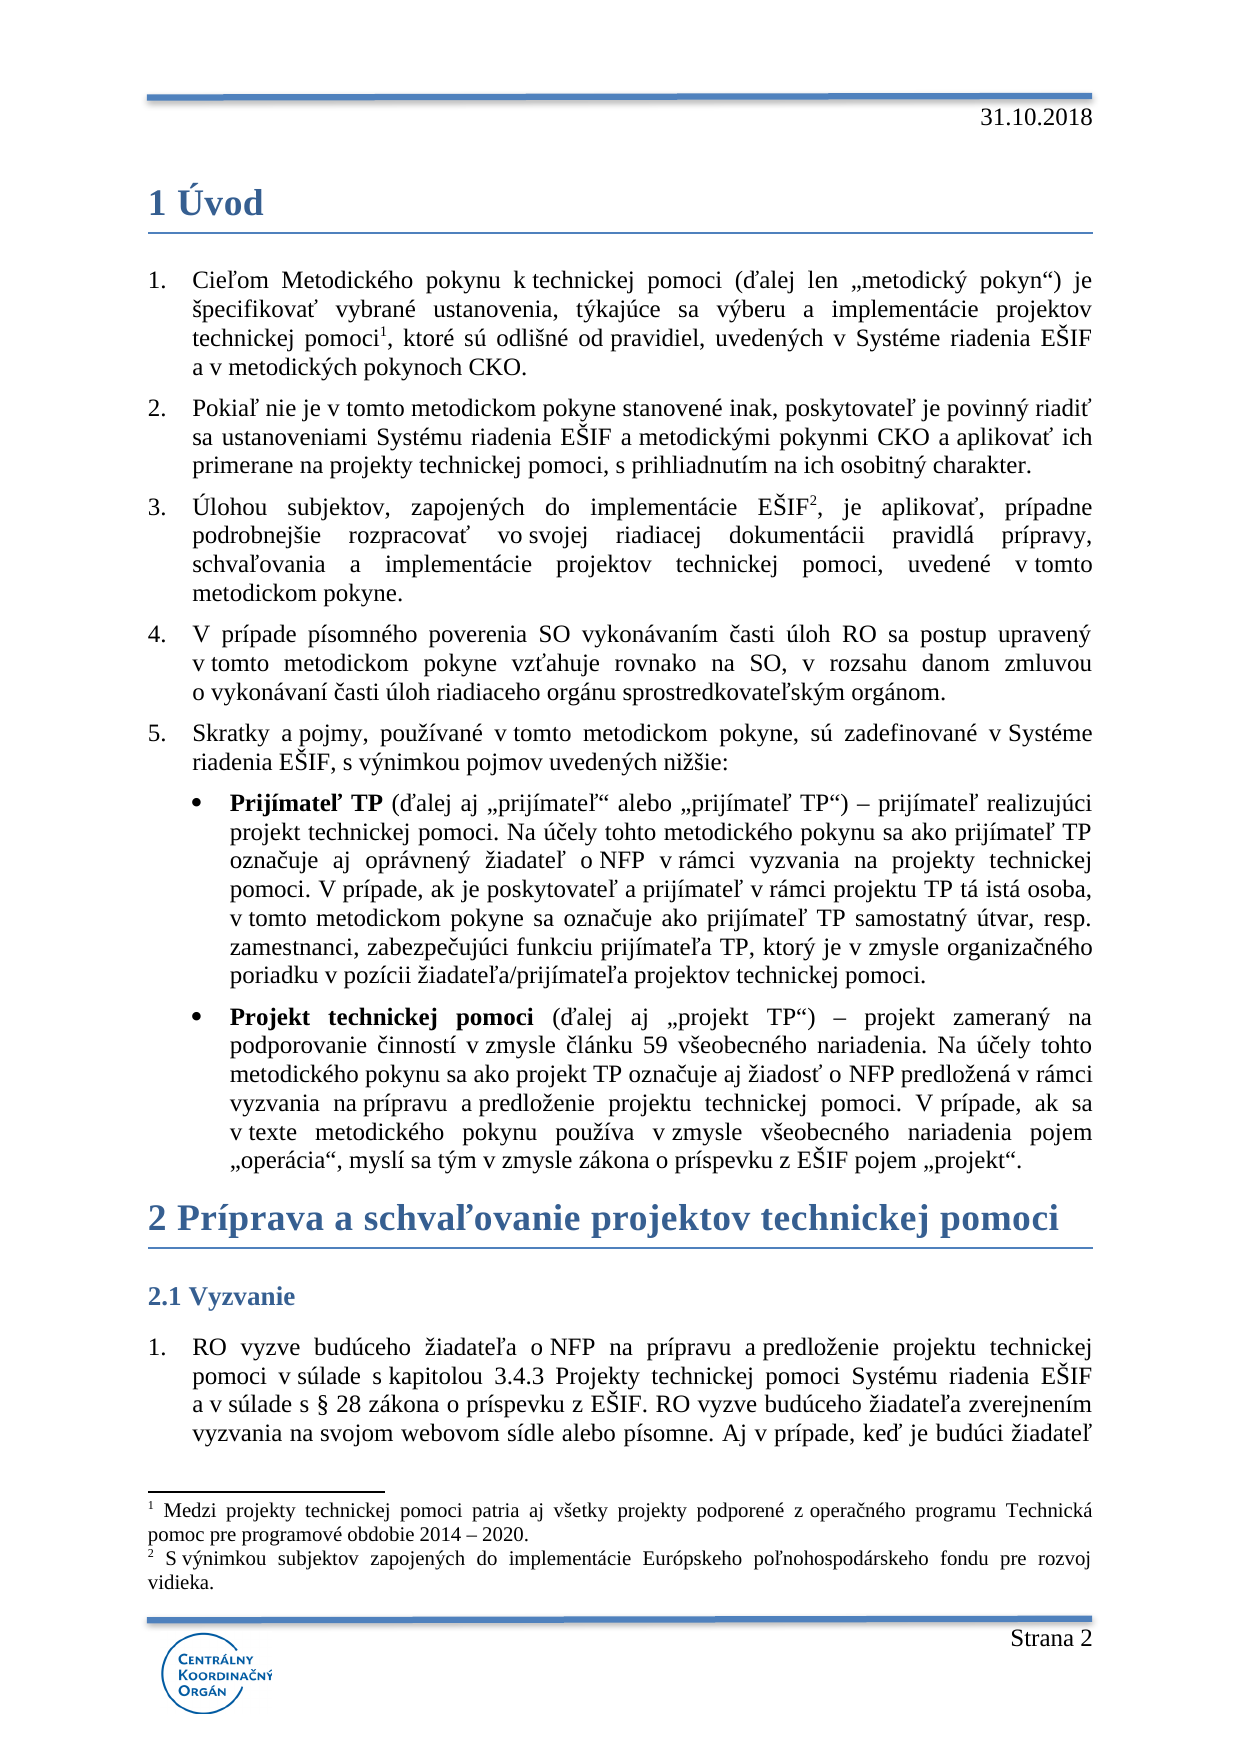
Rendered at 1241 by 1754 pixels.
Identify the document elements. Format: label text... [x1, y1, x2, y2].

list Projekt technickej pomoci (ďalej aj „projekt TP“) – projekt zameraný na podporovanie činností v zmysle článku 59 všeobecného nariadenia. Na účely tohto metodického pokynu sa ako projekt TP označuje aj žiadosť o NFP predložená v rámci vyzvania na prípravu a predloženie projektu technickej pomoci. V prípade, ak sa v texte metodického pokynu používa v zmysle všeobecného nariadenia pojem „operácia“, myslí sa tým v zmysle zákona o príspevku z EŠIF pojem „projekt“. [192, 1002, 1093, 1174]
list Pokiaľ nie je v tomto metodickom pokyne stanovené inak, poskytovateľ je povinný riadiť sa ustanoveniami Systému riadenia EŠIF a metodickými pokynmi CKO a aplikovať ich primerane na projekty technickej pomoci, s prihliadnutím na ich osobitný charakter. [148, 393, 1093, 479]
text 1 Úvod [148, 181, 1093, 232]
list Úlohou subjektov, zapojených do implementácie EŠIF, je aplikovať, prípadne podrobnejšie rozpracovať vo svojej riadiacej dokumentácii pravidlá prípravy, schvaľovania a implementácie projektov technickej pomoci, uvedené v tomto metodickom pokyne. [148, 492, 1093, 607]
text 2 Príprava a schvaľovanie projektov technickej pomoci [148, 1195, 1093, 1247]
list Skratky a pojmy, používané v tomto metodickom pokyne, sú zadefinované v Systéme riadenia EŠIF, s výnimkou pojmov uvedených nižšie: [148, 718, 1093, 776]
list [148, 1332, 1093, 1447]
list Cieľom Metodického pokynu k technickej pomoci (ďalej len „metodický pokyn“) je špecifikovať vybrané ustanovenia, týkajúce sa výberu a implementácie projektov technickej pomoci, ktoré sú odlišné od pravidiel, uvedených v Systéme riadenia EŠIF a v metodických pokynoch CKO. [148, 266, 1093, 381]
text 2.1 Vyzvanie [148, 1280, 1093, 1311]
list V prípade písomného poverenia SO vykonávaním časti úloh RO sa postup upravený v tomto metodickom pokyne vzťahuje rovnako na SO, v rozsahu danom zmluvou o vykonávaní časti úloh riadiaceho orgánu sprostredkovateľským orgánom. [148, 619, 1093, 706]
picture [159, 1631, 272, 1713]
list Prijímateľ TP (ďalej aj „prijímateľ“ alebo „prijímateľ TP“) – prijímateľ realizujúci projekt technickej pomoci. Na účely tohto metodického pokynu sa ako prijímateľ TP označuje aj oprávnený žiadateľ o NFP v rámci vyzvania na projekty technickej pomoci. V prípade, ak je poskytovateľ a prijímateľ v rámci projektu TP tá istá osoba, v tomto metodickom pokyne sa označuje ako prijímateľ TP samostatný útvar, resp. zamestnanci, zabezpečujúci funkciu prijímateľa TP, ktorý je v zmysle organizačného poriadku v pozícii žiadateľa/prijímateľa projektov technickej pomoci. [192, 788, 1093, 989]
